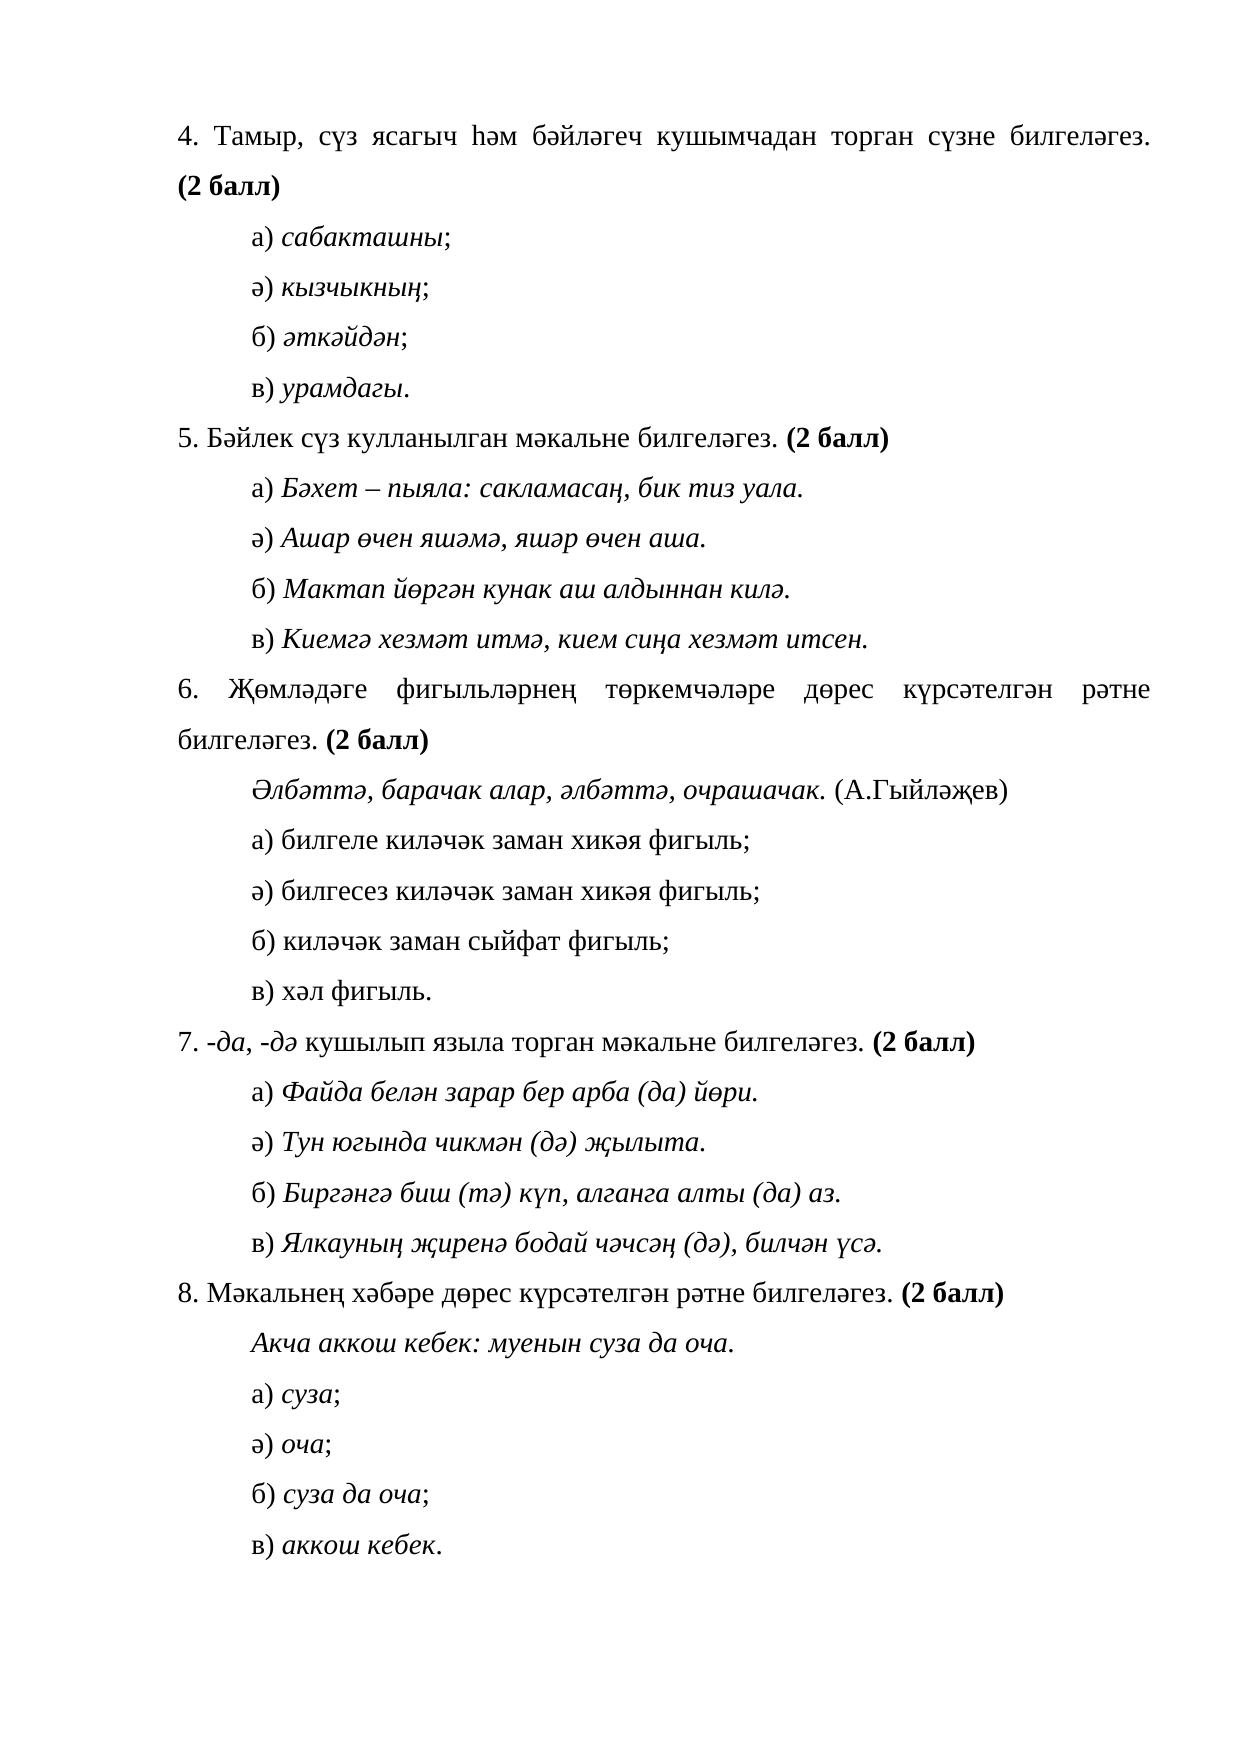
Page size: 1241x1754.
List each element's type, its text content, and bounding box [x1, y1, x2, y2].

text 8. Мәкальнең хәбәре дөрес күрсәтелгән рәтне билгеләгез. (2 балл) [177, 1275, 1152, 1309]
text а) суза; [177, 1376, 1152, 1409]
text в) аккош кебек. [177, 1527, 1152, 1560]
text 4. Тамыр, сүз ясагыч һәм бәйләгеч кушымчадан торган сүзне билгеләгез. (2 балл) [177, 118, 1152, 202]
text б) Мактап йөргән кунак аш алдыннан килә. [177, 571, 1152, 604]
text б) әткәйдән; [177, 319, 1152, 353]
text б) киләчәк заман сыйфат фигыль; [177, 923, 1152, 957]
text а) Бәхет – пыяла: сакламасаң, бик тиз уала. [177, 470, 1152, 504]
text Әлбәттә, барачак алар, әлбәттә, очрашачак. (А.Гыйләҗев) [177, 772, 1152, 806]
text а) билгеле киләчәк заман хикәя фигыль; [177, 822, 1152, 856]
text ә) кызчыкның; [177, 269, 1152, 303]
text в) Киемгә хезмәт итмә, кием сиңа хезмәт итсен. [177, 621, 1152, 655]
text Акча аккош кебек: муенын суза да оча. [177, 1326, 1152, 1359]
text б) Биргәнгә биш (тә) күп, алганга алты (да) аз. [177, 1175, 1152, 1208]
text ә) билгесез киләчәк заман хикәя фигыль; [177, 873, 1152, 906]
text 7. -да, -дә кушылып языла торган мәкальне билгеләгез. (2 балл) [177, 1024, 1152, 1057]
text а) Файда белән зарар бер арба (да) йөри. [177, 1074, 1152, 1108]
text ә) Тун югында чикмән (дә) җылыта. [177, 1124, 1152, 1158]
text ә) оча; [177, 1426, 1152, 1460]
text 5. Бәйлек сүз кулланылган мәкальне билгеләгез. (2 балл) [177, 420, 1152, 453]
text а) сабакташны; [177, 219, 1152, 252]
text в) урамдагы. [177, 370, 1152, 403]
text б) суза да оча; [177, 1477, 1152, 1510]
text ә) Ашар өчен яшәмә, яшәр өчен аша. [177, 521, 1152, 554]
text 6. Җөмләдәге фигыльләрнең төркемчәләре дөрес күрсәтелгән рәтне билгеләгез. (2 балл) [177, 672, 1152, 755]
text в) хәл фигыль. [177, 973, 1152, 1007]
text в) Ялкауның җиренә бодай чәчсәң (дә), билчән үсә. [177, 1225, 1152, 1258]
